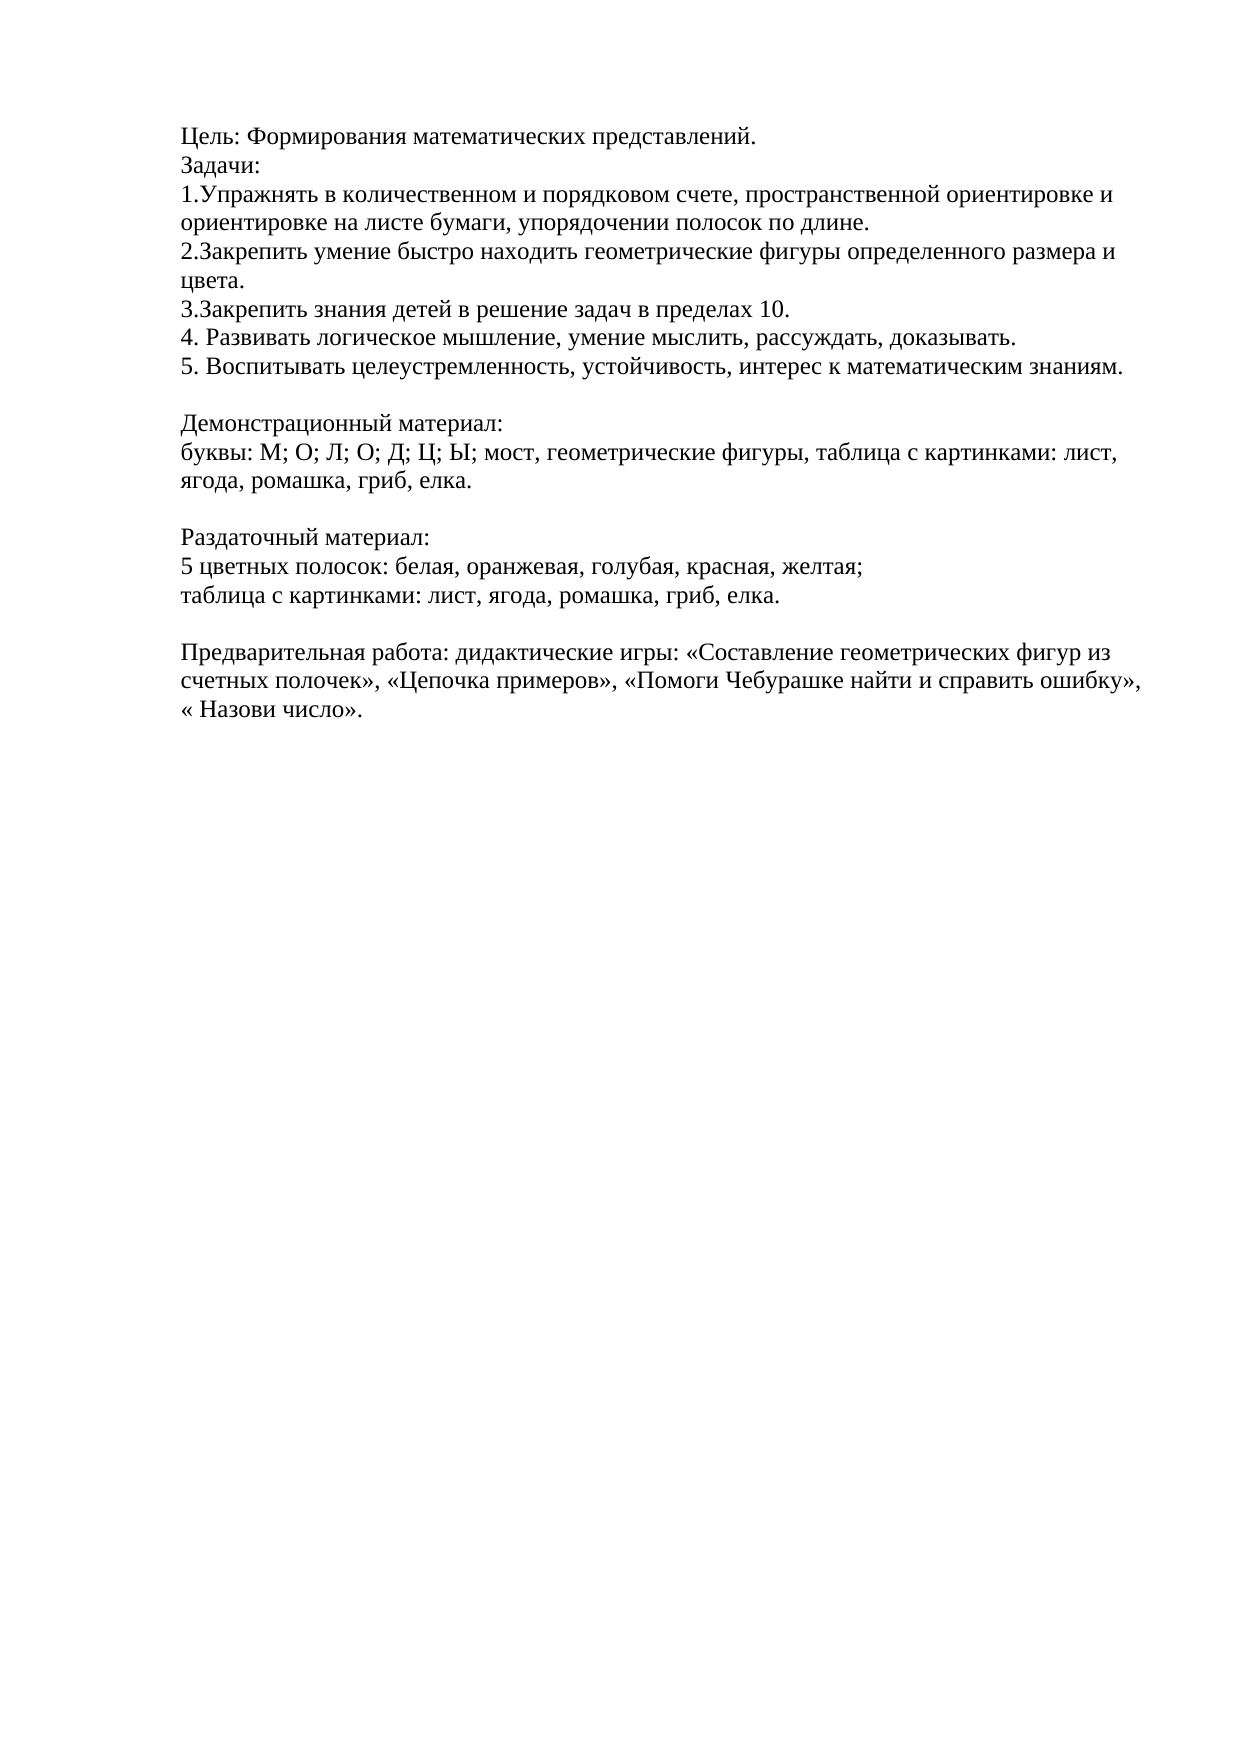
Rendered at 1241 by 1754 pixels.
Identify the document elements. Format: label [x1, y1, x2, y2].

table_cell [177, 118, 1152, 1616]
